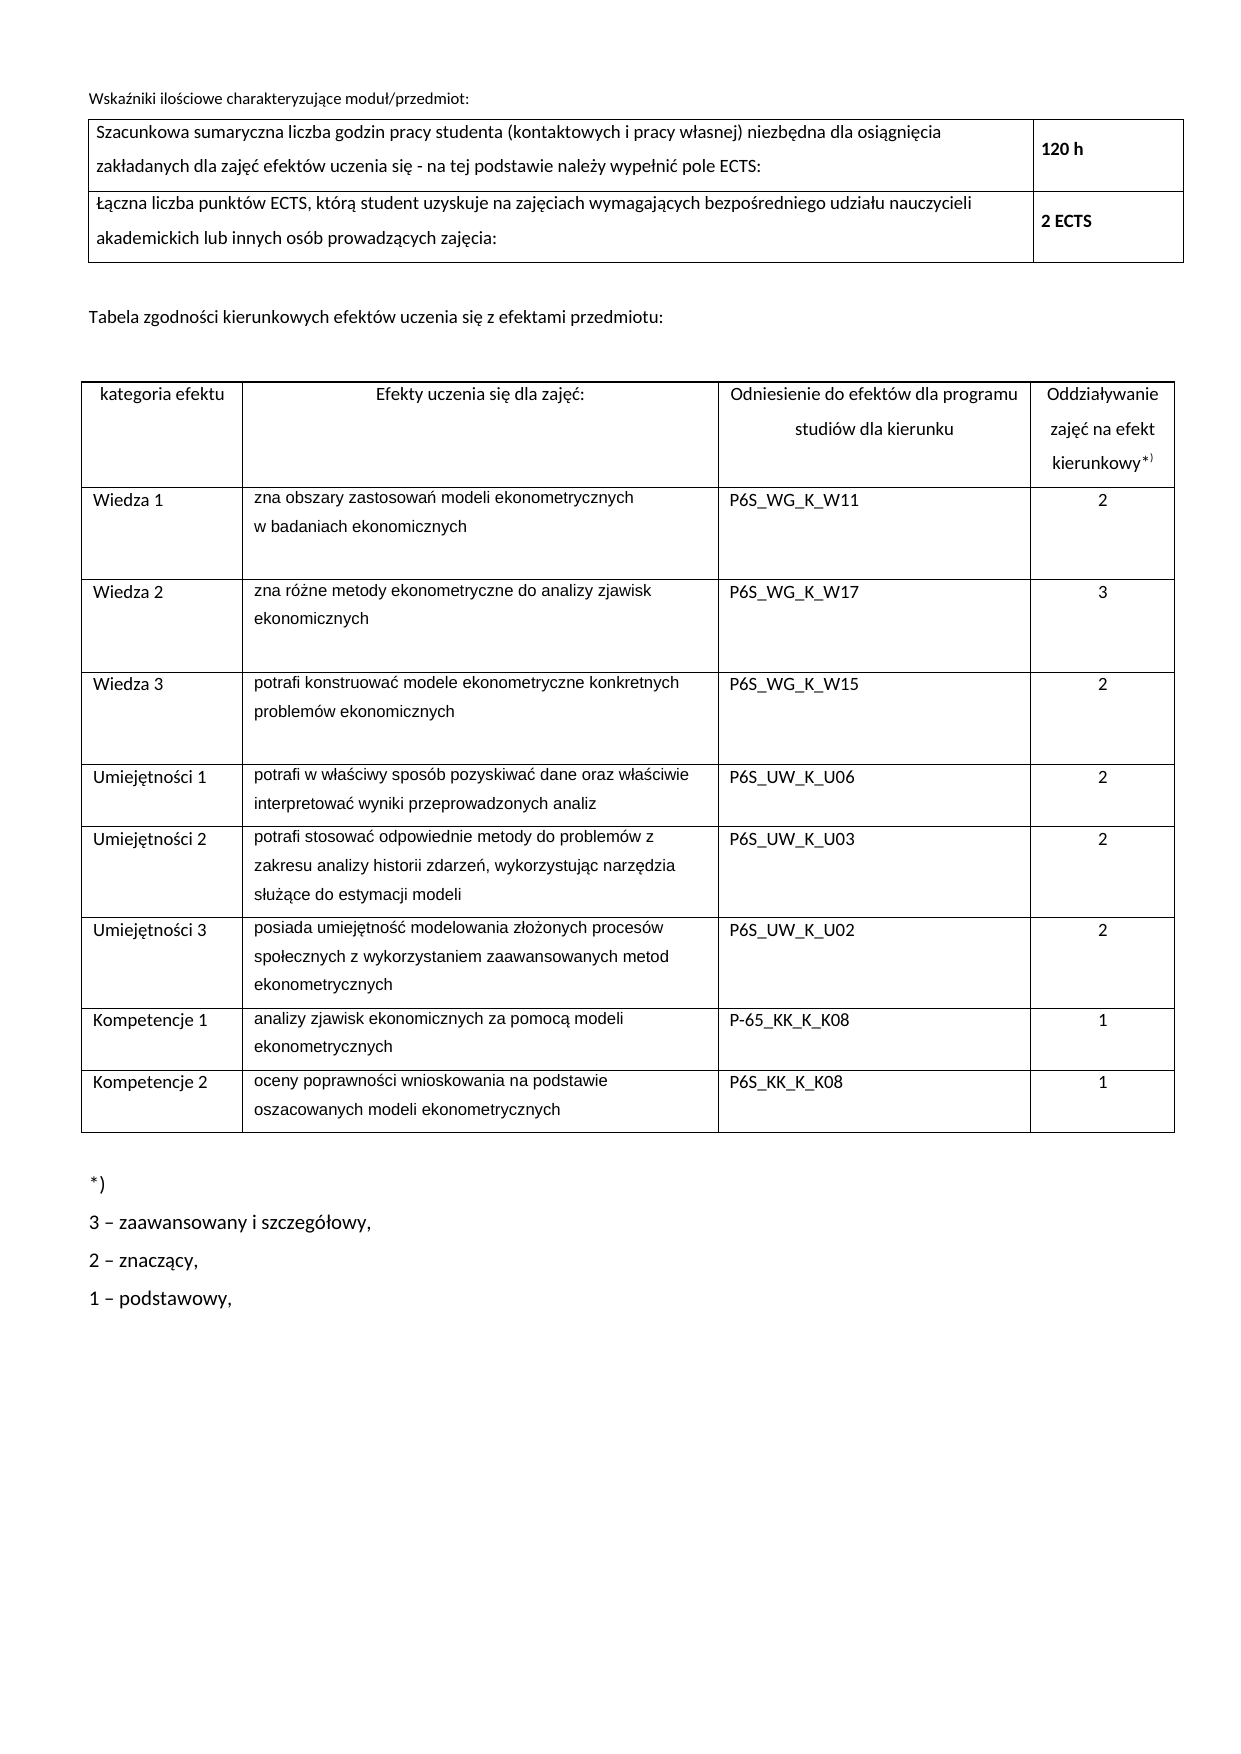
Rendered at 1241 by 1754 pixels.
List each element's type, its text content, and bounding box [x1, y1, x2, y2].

table_cell P6S_WG_K_W17 [719, 580, 1030, 672]
table_cell P6S_UW_K_U03 [719, 827, 1030, 917]
table_header kategoria efektu [82, 383, 242, 487]
table_cell P-65_KK_K_K08 [719, 1009, 1030, 1069]
table_cell 2 ECTS [1034, 192, 1183, 262]
table_cell zna różne metody ekonometryczne do analizy zjawisk ekonomicznych [243, 580, 718, 672]
table_header 120 h [1034, 120, 1183, 191]
table_cell Umiejętności 3 [82, 918, 242, 1007]
table_cell potrafi w właściwy sposób pozyskiwać dane oraz właściwie interpretować wyniki przeprowadzonych analiz [243, 765, 718, 826]
text *) [89, 1171, 1152, 1196]
table_cell 2 [1031, 488, 1174, 579]
table_cell P6S_WG_K_W15 [719, 673, 1030, 764]
table_cell Łączna liczba punktów ECTS, którą student uzyskuje na zajęciach wymagających bezpośredniego udziału nauczycieli akademickich lub innych osób prowadzących zajęcia: [89, 192, 1033, 262]
text 2 – znaczący, [89, 1247, 1152, 1272]
table_header Oddziaływanie zajęć na efekt kierunkowy*) [1031, 383, 1174, 487]
table_cell 2 [1031, 918, 1174, 1007]
text Tabela zgodności kierunkowych efektów uczenia się z efektami przedmiotu: [89, 305, 1152, 328]
table_cell analizy zjawisk ekonomicznych za pomocą modeli ekonometrycznych [243, 1009, 718, 1069]
text Wskaźniki ilościowe charakteryzujące moduł/przedmiot: [89, 89, 1152, 109]
table_cell P6S_WG_K_W11 [719, 488, 1030, 579]
table_cell Umiejętności 1 [82, 765, 242, 826]
table_cell Wiedza 2 [82, 580, 242, 672]
table_cell P6S_UW_K_U02 [719, 918, 1030, 1007]
table_cell Kompetencje 1 [82, 1009, 242, 1069]
table_cell Kompetencje 2 [82, 1071, 242, 1132]
table_cell Wiedza 1 [82, 488, 242, 579]
table_cell oceny poprawności wnioskowania na podstawie oszacowanych modeli ekonometrycznych [243, 1071, 718, 1132]
table_cell potrafi stosować odpowiednie metody do problemów z zakresu analizy historii zdarzeń, wykorzystując narzędzia służące do estymacji modeli [243, 827, 718, 917]
table_cell zna obszary zastosowań modeli ekonometrycznych w badaniach ekonomicznych [243, 488, 718, 579]
table_header Szacunkowa sumaryczna liczba godzin pracy studenta (kontaktowych i pracy własnej) niezbędna dla osiągnięcia zakładanych dla zajęć efektów uczenia się - na tej podstawie należy wypełnić pole ECTS: [89, 120, 1033, 191]
table_cell 1 [1031, 1071, 1174, 1132]
table_cell 1 [1031, 1009, 1174, 1069]
table_cell P6S_UW_K_U06 [719, 765, 1030, 826]
table_cell 2 [1031, 827, 1174, 917]
table_header Odniesienie do efektów dla programu studiów dla kierunku [719, 383, 1030, 487]
table_cell posiada umiejętność modelowania złożonych procesów społecznych z wykorzystaniem zaawansowanych metod ekonometrycznych [243, 918, 718, 1007]
table_cell 3 [1031, 580, 1174, 672]
text 1 – podstawowy, [89, 1285, 1152, 1311]
table_cell Wiedza 3 [82, 673, 242, 764]
table_cell 2 [1031, 765, 1174, 826]
table_header Efekty uczenia się dla zajęć: [243, 383, 718, 487]
table_cell Umiejętności 2 [82, 827, 242, 917]
table_cell 2 [1031, 673, 1174, 764]
table_cell P6S_KK_K_K08 [719, 1071, 1030, 1132]
table_cell potrafi konstruować modele ekonometryczne konkretnych problemów ekonomicznych [243, 673, 718, 764]
text 3 – zaawansowany i szczegółowy, [89, 1209, 1152, 1234]
